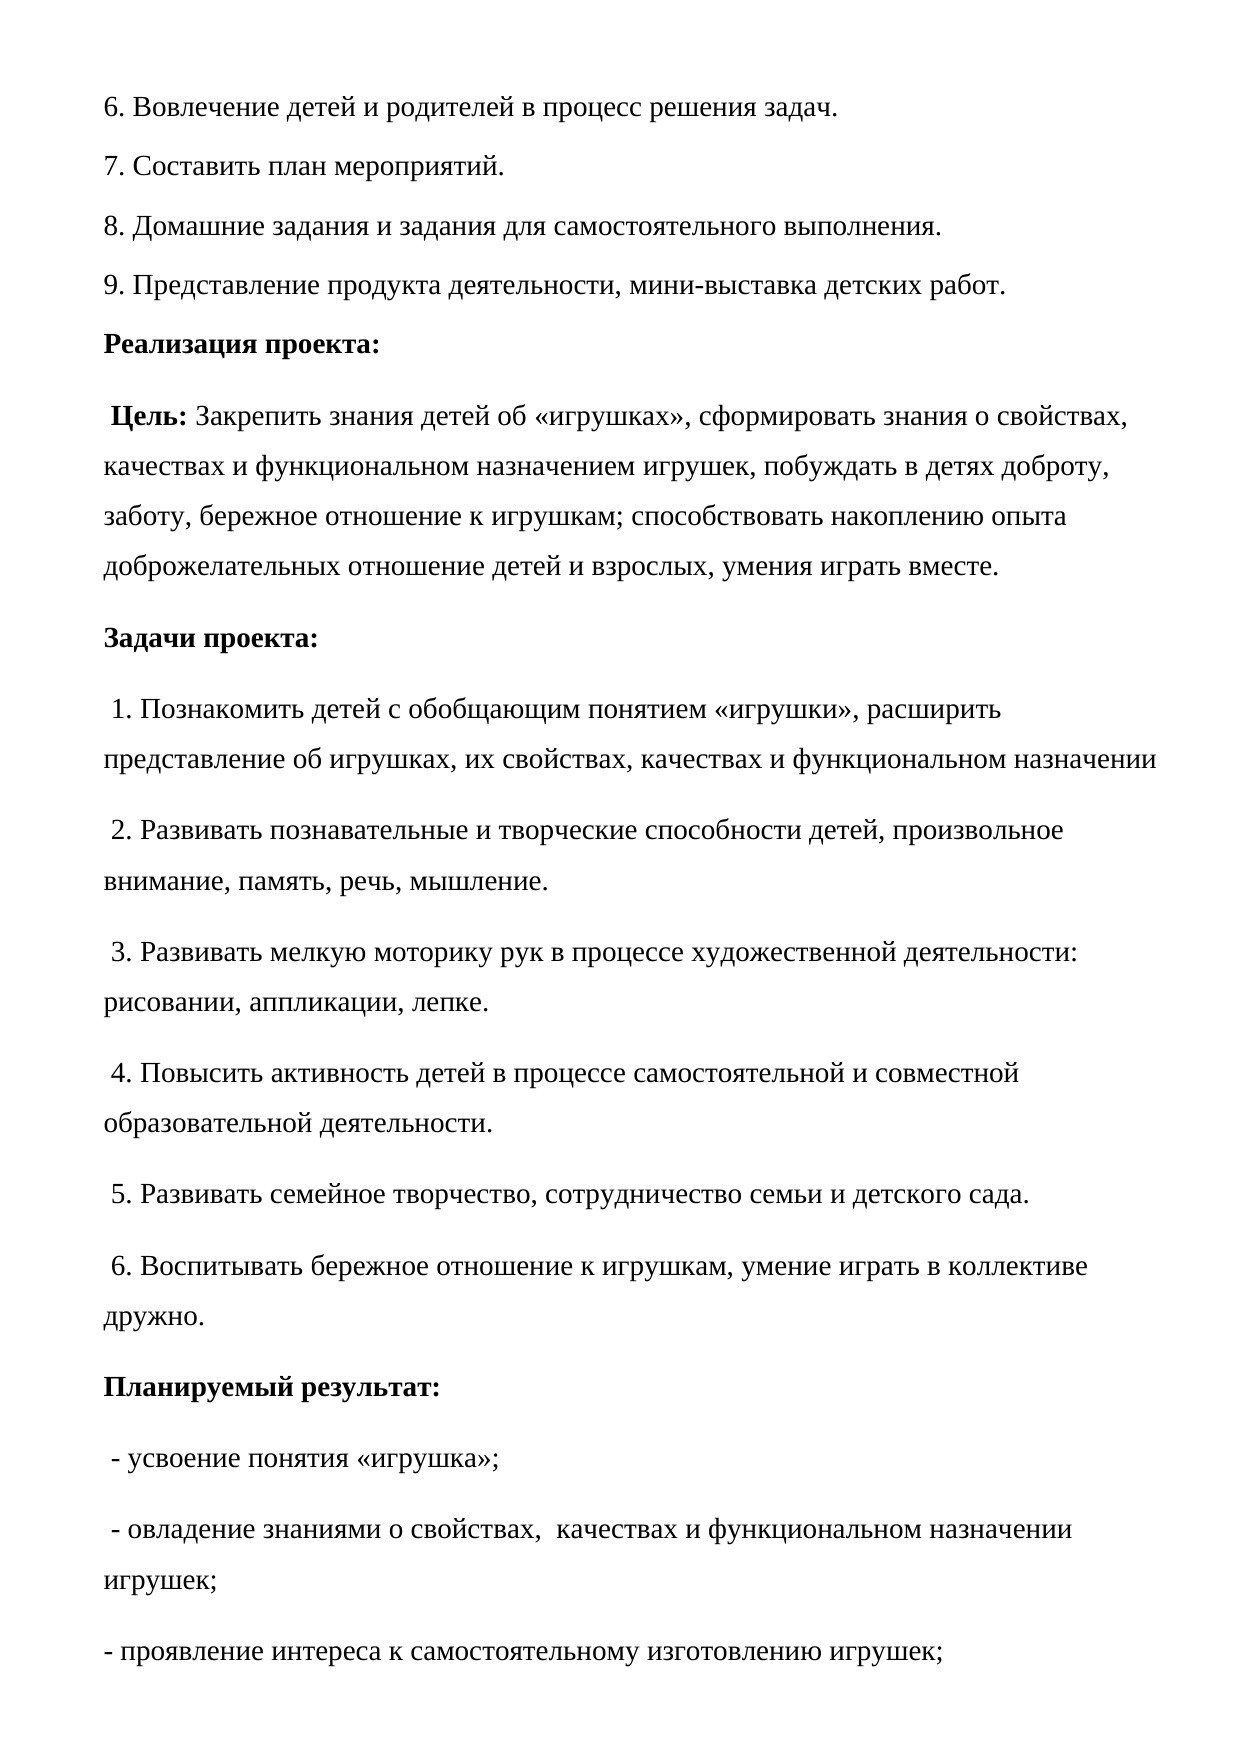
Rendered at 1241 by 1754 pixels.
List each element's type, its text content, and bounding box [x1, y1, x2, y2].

text - проявление интереса к самостоятельному изготовлению игрушек; [103, 1633, 1167, 1667]
text 5. Развивать семейное творчество, сотрудничество семьи и детского сада. [103, 1177, 1167, 1210]
text 3. Развивать мелкую моторику рук в процессе художественной деятельности: рисовании, аппликации, лепке. [103, 934, 1167, 1018]
text - усвоение понятия «игрушка»; [103, 1440, 1167, 1474]
text 1. Познакомить детей с обобщающим понятием «игрушки», расширить представление об игрушках, их свойствах, качествах и функциональном назначении [103, 691, 1167, 775]
text Цель: Закрепить знания детей об «игрушках», сформировать знания о свойствах, качествах и функциональном назначением игрушек, побуждать в детях доброту, заботу, бережное отношение к игрушкам; способствовать накоплению опыта доброжелательных отношение детей и взрослых, умения играть вместе. [103, 398, 1167, 582]
text 6. Воспитывать бережное отношение к игрушкам, умение играть в коллективе дружно. [103, 1248, 1167, 1332]
text 2. Развивать познавательные и творческие способности детей, произвольное внимание, память, речь, мышление. [103, 812, 1167, 896]
text 4. Повысить активность детей в процессе самостоятельной и совместной образовательной деятельности. [103, 1055, 1167, 1139]
text 9. Представление продукта деятельности, мини-выставка детских работ. [103, 267, 1167, 301]
text - овладение знаниями о свойствах, качествах и функциональном назначении игрушек; [103, 1512, 1167, 1595]
text 8. Домашние задания и задания для самостоятельного выполнения. [103, 208, 1167, 241]
text Задачи проекта: [103, 620, 1167, 653]
text 7. Составить план мероприятий. [103, 148, 1167, 182]
text Реализация проекта: [103, 326, 1167, 360]
text 6. Вовлечение детей и родителей в процесс решения задач. [103, 89, 1167, 122]
text Планируемый результат: [103, 1369, 1167, 1403]
